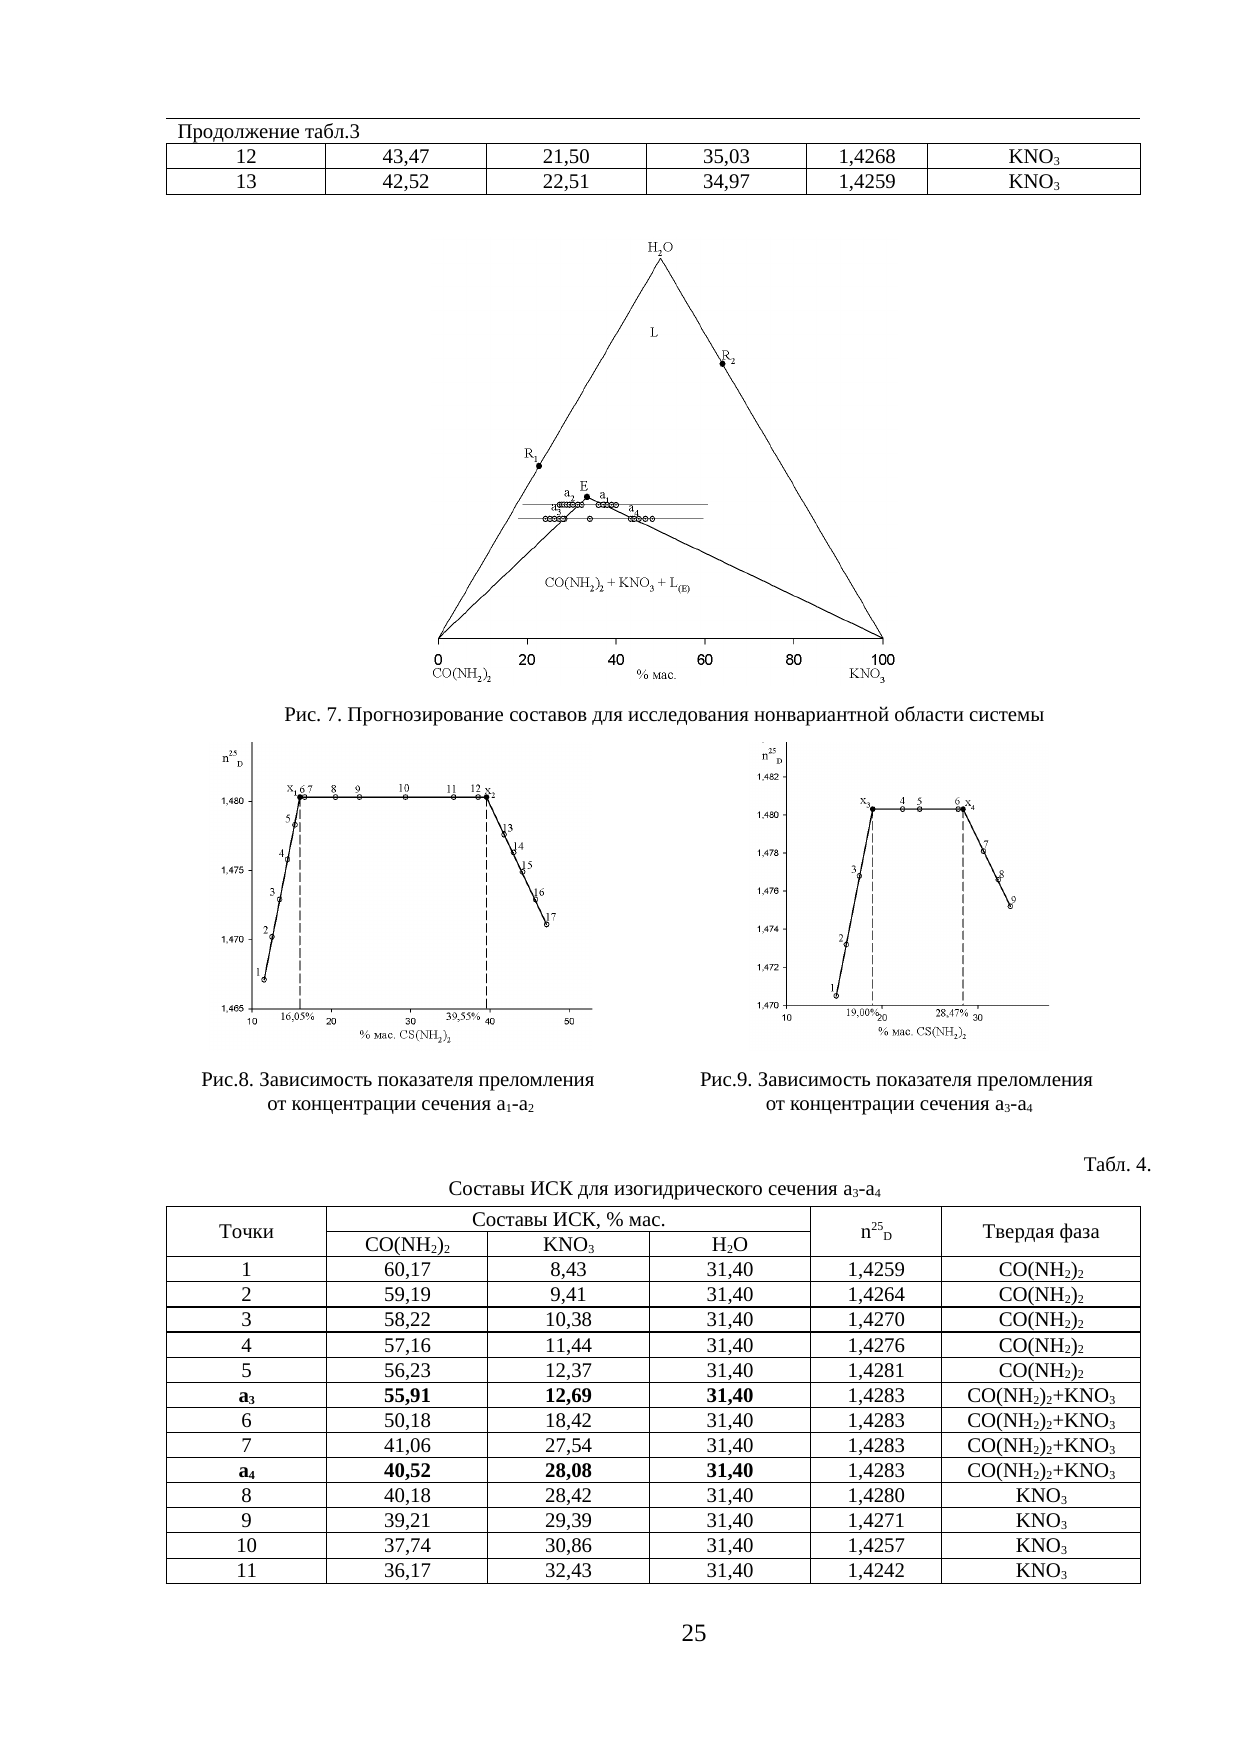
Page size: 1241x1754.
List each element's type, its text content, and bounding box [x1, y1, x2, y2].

table_cell Продолжение табл.3 [166, 119, 1140, 143]
table_cell а3 [167, 1383, 326, 1407]
table_cell 1,4259 [811, 1257, 941, 1281]
table_cell 1,4268 [807, 144, 927, 168]
table_cell 12 [167, 144, 325, 168]
table_cell 3 [167, 1308, 326, 1331]
table_cell 11,44 [488, 1333, 649, 1357]
table_cell CO(NH2)2+KNO3 [942, 1408, 1140, 1432]
table_cell 31,40 [650, 1257, 810, 1281]
table_cell 42,52 [326, 169, 486, 193]
table_cell CO(NH2)2+KNO3 [942, 1458, 1140, 1482]
table_cell 31,40 [650, 1408, 810, 1432]
table_cell 18,42 [488, 1408, 649, 1432]
table_cell 12,37 [488, 1358, 649, 1382]
table_cell KNO3 [942, 1533, 1140, 1557]
table_cell KNO3 [942, 1559, 1140, 1582]
table_cell KNO3 [942, 1483, 1140, 1507]
table_cell KNO3 [488, 1232, 649, 1256]
table_cell 6 [167, 1408, 326, 1432]
table_header Составы ИСК, % мас. [327, 1207, 810, 1231]
table_cell 1,4259 [807, 169, 927, 193]
table_cell 1,4280 [811, 1483, 941, 1507]
table_cell 28,42 [488, 1483, 649, 1507]
table_cell 1,4271 [811, 1508, 941, 1532]
text Табл. 4. [177, 1152, 1152, 1176]
table_cell 31,40 [650, 1333, 810, 1357]
table_cell 1,4281 [811, 1358, 941, 1382]
table_cell 41,06 [327, 1433, 487, 1457]
table_cell Рис.9. Зависимость показателя преломления от концентрации сечения a3-a4 [635, 1067, 1163, 1115]
table_cell 56,23 [327, 1358, 487, 1382]
table_cell H2O [650, 1232, 810, 1256]
table_cell CO(NH2)2 [942, 1333, 1140, 1357]
table_cell 4 [167, 1333, 326, 1357]
table_cell 8 [167, 1483, 326, 1507]
table_cell 1,4264 [811, 1282, 941, 1306]
table_cell 1,4257 [811, 1533, 941, 1557]
table_cell 21,50 [487, 144, 646, 168]
table_cell 55,91 [327, 1383, 487, 1407]
table_cell 27,54 [488, 1433, 649, 1457]
table_header Точки [167, 1207, 326, 1256]
table_cell CO(NH2)2 [942, 1358, 1140, 1382]
table_cell 31,40 [650, 1508, 810, 1532]
table_cell 10,38 [488, 1308, 649, 1331]
picture [208, 742, 593, 1051]
table_cell 37,74 [327, 1533, 487, 1557]
table_cell 31,40 [650, 1383, 810, 1407]
table_cell CO(NH2)2+KNO3 [942, 1433, 1140, 1457]
table_cell 30,86 [488, 1533, 649, 1557]
table_cell 1,4283 [811, 1383, 941, 1407]
table_cell 1,4270 [811, 1308, 941, 1331]
table_cell 1,4283 [811, 1433, 941, 1457]
table_cell 31,40 [650, 1533, 810, 1557]
table_cell 50,18 [327, 1408, 487, 1432]
table_cell 31,40 [650, 1483, 810, 1507]
table_cell CO(NH2)2 [942, 1282, 1140, 1306]
table_cell 31,40 [650, 1559, 810, 1582]
table_cell CO(NH2)2 [327, 1232, 487, 1256]
table_cell 40,52 [327, 1458, 487, 1482]
table_cell 13 [167, 169, 325, 193]
picture [431, 237, 898, 686]
table_cell 2 [167, 1282, 326, 1306]
table_cell 35,03 [647, 144, 806, 168]
table_cell 40,18 [327, 1483, 487, 1507]
table_cell 58,22 [327, 1308, 487, 1331]
table_cell KNO3 [942, 1508, 1140, 1532]
table_cell 32,43 [488, 1559, 649, 1582]
table_cell [166, 743, 635, 1067]
table_cell 43,47 [326, 144, 486, 168]
table_cell 1,4283 [811, 1458, 941, 1482]
table_cell 60,17 [327, 1257, 487, 1281]
table_cell 9 [167, 1508, 326, 1532]
table_cell 34,97 [647, 169, 806, 193]
table_cell KNO3 [928, 144, 1140, 168]
text Составы ИСК для изогидрического сечения a3-a4 [177, 1176, 1152, 1200]
picture [748, 742, 1050, 1051]
table_cell 1,4242 [811, 1559, 941, 1582]
table_cell а4 [167, 1458, 326, 1482]
table_cell CO(NH2)2 [942, 1308, 1140, 1331]
table_header Твердая фаза [942, 1207, 1140, 1256]
table_header [166, 195, 1163, 702]
table_cell 31,40 [650, 1358, 810, 1382]
table_cell 10 [167, 1533, 326, 1557]
table_cell 12,69 [488, 1383, 649, 1407]
table_cell 57,16 [327, 1333, 487, 1357]
table_cell 5 [167, 1358, 326, 1382]
table_cell Рис.8. Зависимость показателя преломления от концентрации сечения a1-a2 [166, 1067, 635, 1115]
table_cell CO(NH2)2+KNO3 [942, 1383, 1140, 1407]
table_cell 31,40 [650, 1308, 810, 1331]
table_cell 11 [167, 1559, 326, 1582]
table_cell 1 [167, 1257, 326, 1281]
table_cell 59,19 [327, 1282, 487, 1306]
table_cell 8,43 [488, 1257, 649, 1281]
table_cell 22,51 [487, 169, 646, 193]
table_cell 1,4283 [811, 1408, 941, 1432]
table_cell 28,08 [488, 1458, 649, 1482]
table_cell 9,41 [488, 1282, 649, 1306]
table_cell KNO3 [928, 169, 1140, 193]
table_cell 7 [167, 1433, 326, 1457]
table_cell 31,40 [650, 1282, 810, 1306]
table_cell 36,17 [327, 1559, 487, 1582]
table_cell Рис. 7. Прогнозирование составов для исследования нонвариантной области системы [166, 702, 1163, 742]
table_header n25D [811, 1207, 941, 1256]
table_cell 1,4276 [811, 1333, 941, 1357]
table_cell 31,40 [650, 1433, 810, 1457]
table_cell CO(NH2)2 [942, 1257, 1140, 1281]
table_cell [635, 743, 1163, 1067]
table_cell 31,40 [650, 1458, 810, 1482]
table_cell 29,39 [488, 1508, 649, 1532]
table_cell 39,21 [327, 1508, 487, 1532]
